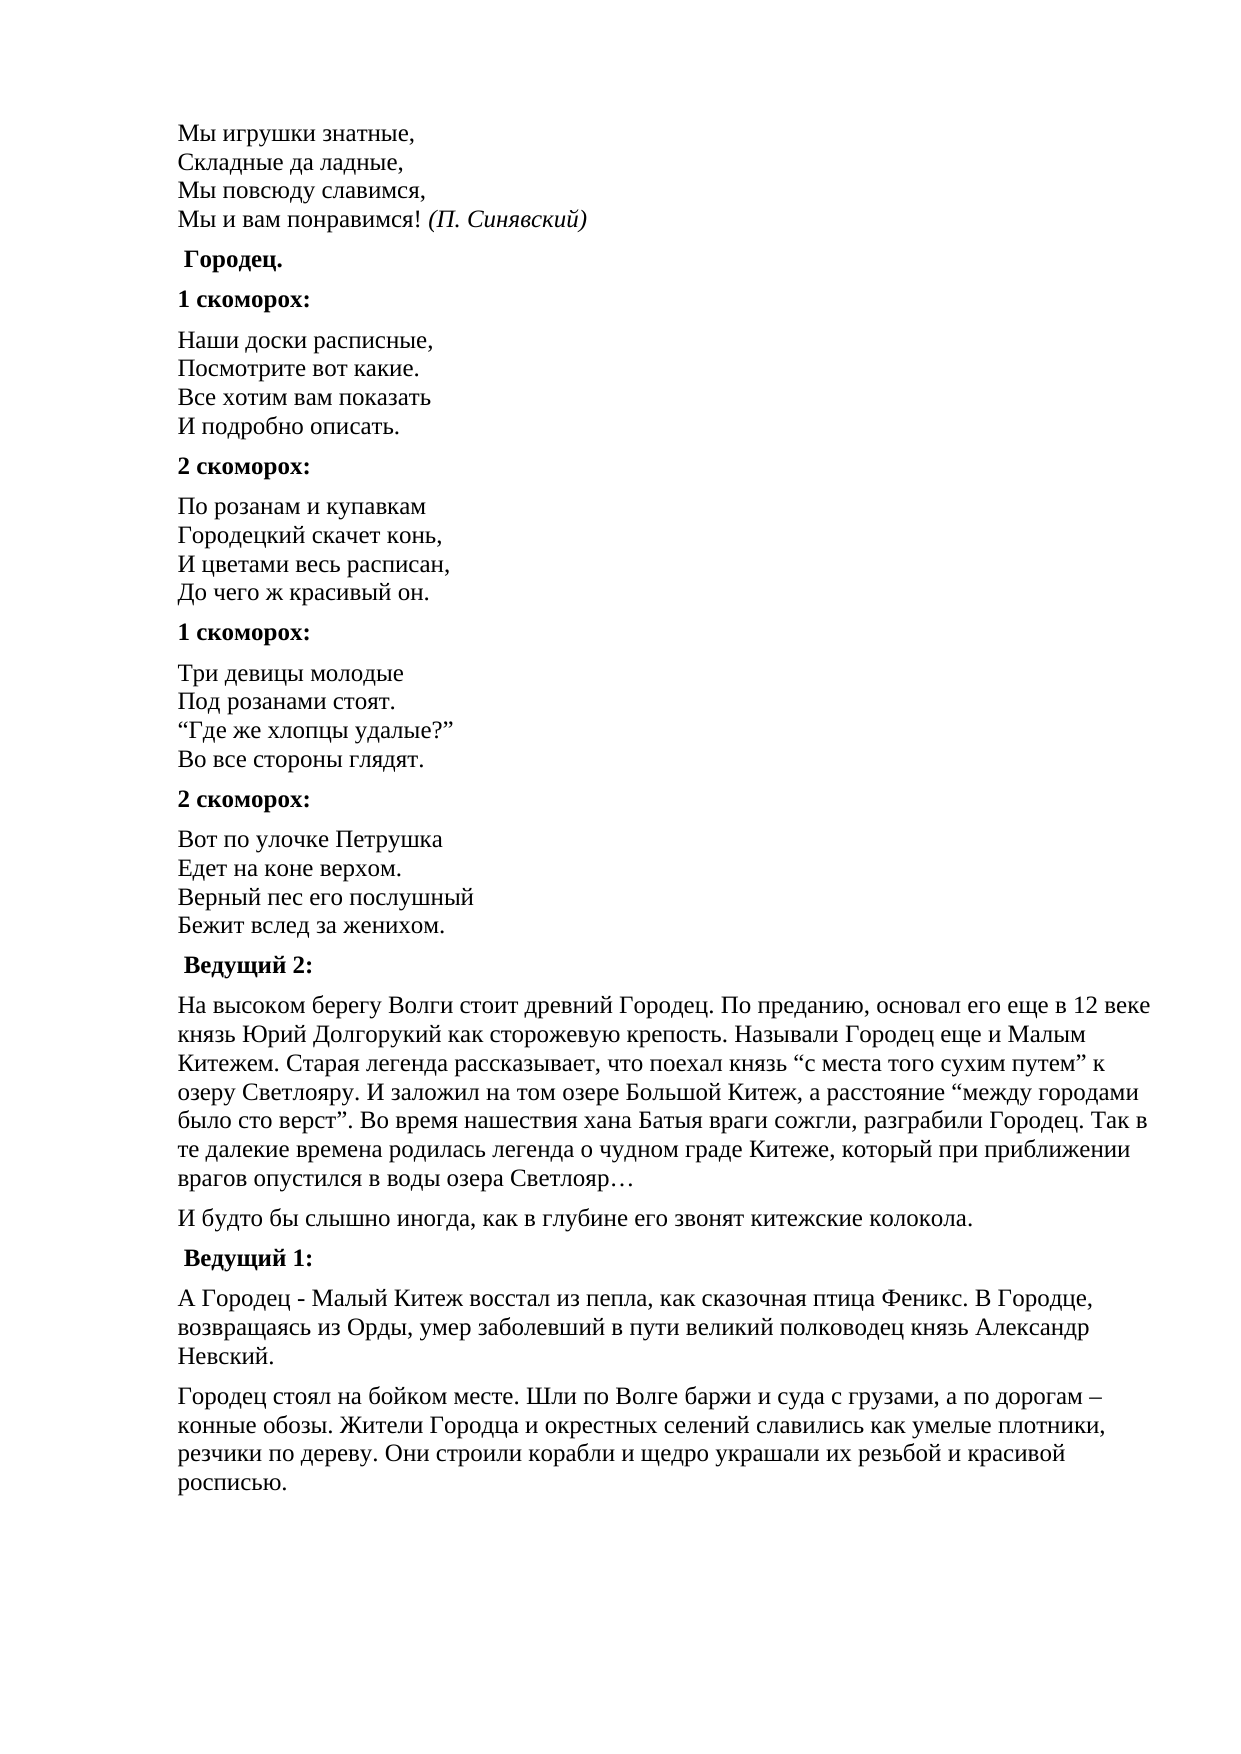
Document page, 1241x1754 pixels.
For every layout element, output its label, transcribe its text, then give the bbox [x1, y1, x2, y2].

text Ведущий 1: [177, 1243, 1152, 1272]
text 1 скоморох: [177, 617, 1152, 646]
text А Городец - Малый Китеж восстал из пепла, как сказочная птица Феникс. В Городце, возвращаясь из Орды, умер заболевший в пути великий полководец князь Александр Невский. [177, 1283, 1152, 1369]
text По розанам и купавкам Городецкий скачет конь, И цветами весь расписан, До чего ж красивый он. [177, 491, 1152, 606]
text Вот по улочке Петрушка Едет на коне верхом. Верный пес его послушный Бежит вслед за женихом. [177, 824, 1152, 939]
text Мы игрушки знатные, Складные да ладные, Мы повсюду славимся, Мы и вам понравимся! (П. Синявский) [177, 118, 1152, 233]
text И будто бы слышно иногда, как в глубине его звонят китежские колокола. [177, 1203, 1152, 1232]
text Наши доски расписные, Посмотрите вот какие. Все хотим вам показать И подробно описать. [177, 325, 1152, 440]
text Городец. [177, 244, 1152, 273]
text На высоком берегу Волги стоит древний Городец. По преданию, основал его еще в 12 веке князь Юрий Долгорукий как сторожевую крепость. Называли Городец еще и Малым Китежем. Старая легенда рассказывает, что поехал князь “с места того сухим путем” к озеру Светлояру. И заложил на том озере Большой Китеж, а расстояние “между городами было сто верст”. Во время нашествия хана Батыя враги сожгли, разграбили Городец. Так в те далекие времена родилась легенда о чудном граде Китеже, который при приближении врагов опустился в воды озера Светлояр… [177, 991, 1152, 1192]
text Ведущий 2: [177, 950, 1152, 979]
text 1 скоморох: [177, 284, 1152, 313]
text 2 скоморох: [177, 784, 1152, 813]
text Городец стоял на бойком месте. Шли по Волге баржи и суда с грузами, а по дорогам – конные обозы. Жители Городца и окрестных селений славились как умелые плотники, резчики по дереву. Они строили корабли и щедро украшали их резьбой и красивой росписью. [177, 1381, 1152, 1496]
text Три девицы молодые Под розанами стоят. “Где же хлопцы удалые?” Во все стороны глядят. [177, 658, 1152, 773]
text 2 скоморох: [177, 451, 1152, 480]
